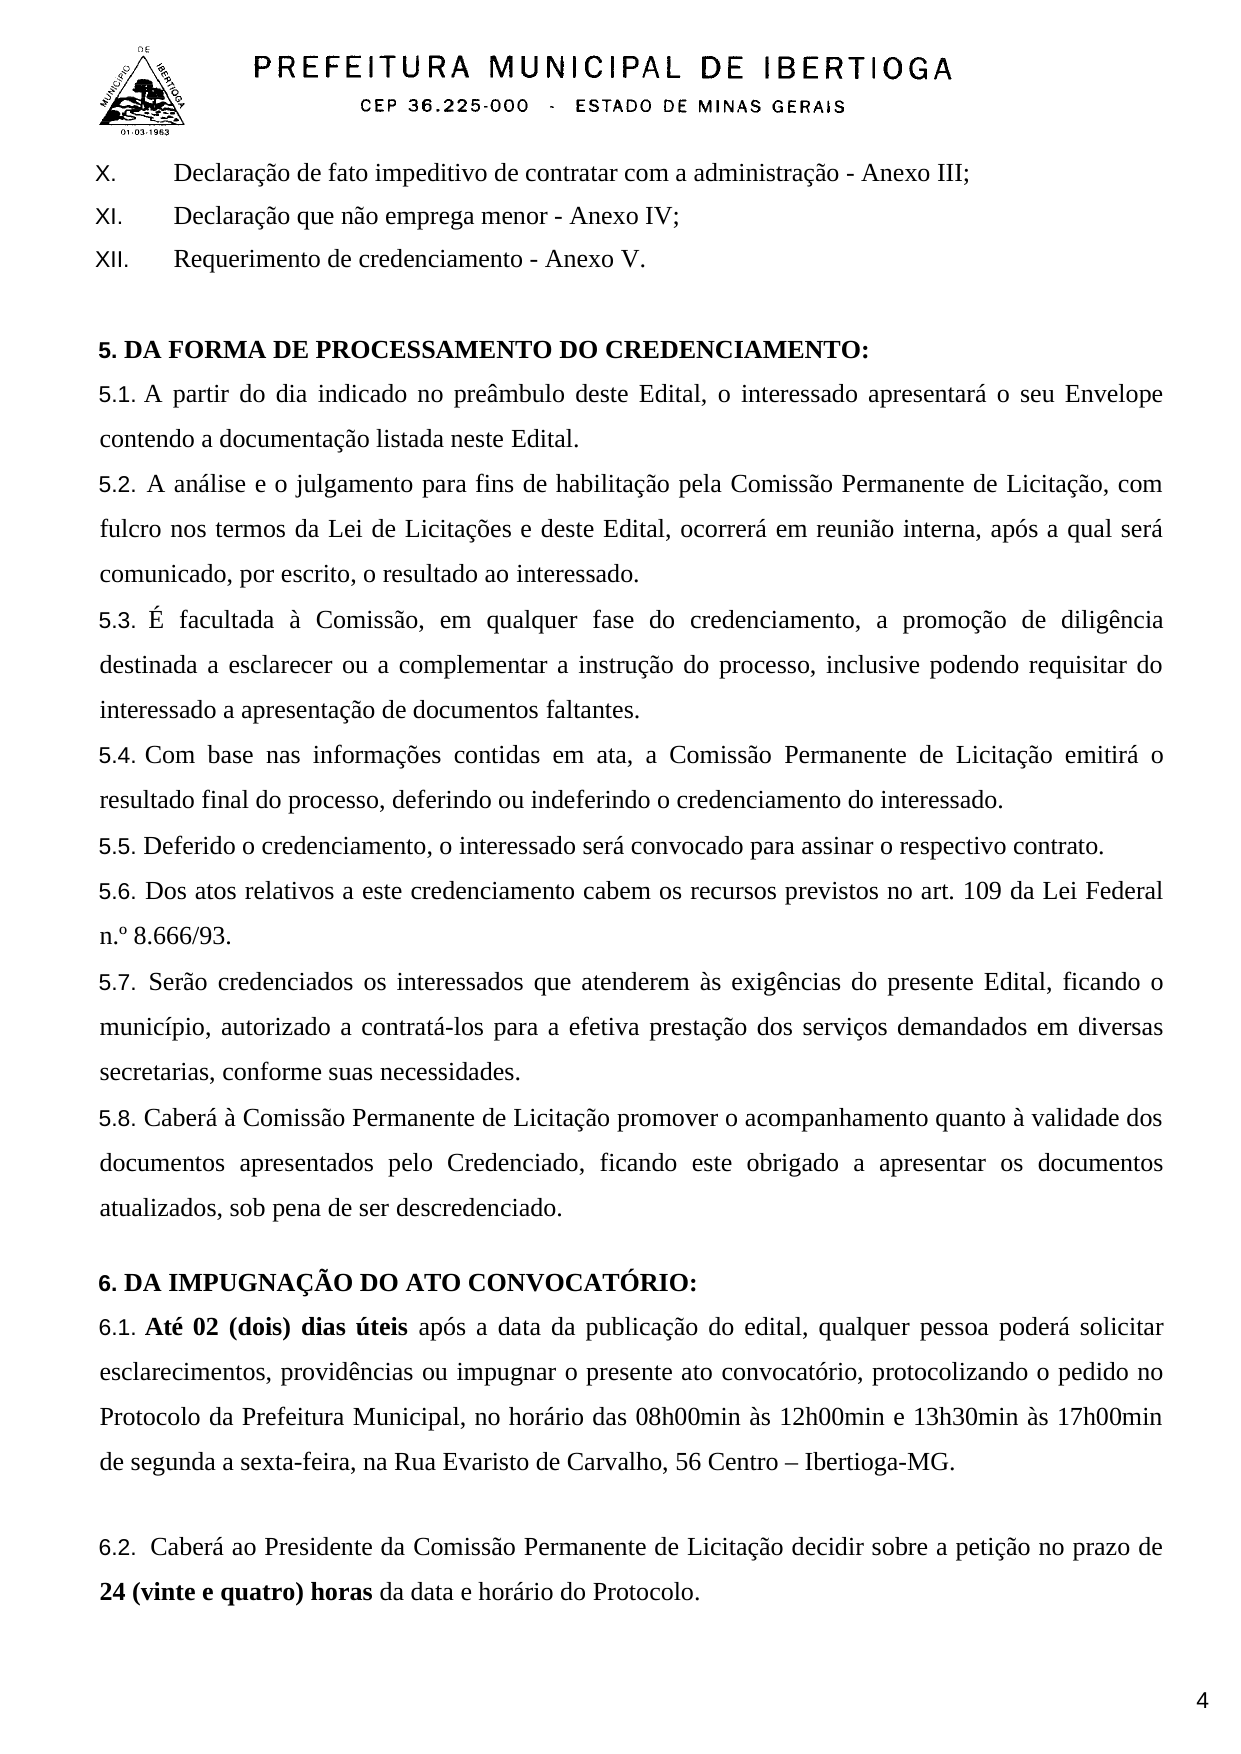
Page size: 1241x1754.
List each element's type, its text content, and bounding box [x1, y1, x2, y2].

list Com base nas informações contidas em ata, a Comissão Permanente de Licitação emitirá o resultado final do processo, deferindo ou indeferindo o credenciamento do interessado. [98, 739, 1165, 814]
subtitle DA FORMA DE PROCESSAMENTO DO CREDENCIAMENTO: [98, 334, 1165, 364]
subtitle DA IMPUGNAÇÃO DO ATO CONVOCATÓRIO: [98, 1267, 1165, 1297]
list É facultada à Comissão, em qualquer fase do credenciamento, a promoção de diligência destinada a esclarecer ou a complementar a instrução do processo, inclusive podendo requisitar do interessado a apresentação de documentos faltantes. [98, 604, 1165, 724]
list Deferido o credenciamento, o interessado será convocado para assinar o respectivo contrato. [98, 830, 1165, 860]
list Caberá ao Presidente da Comissão Permanente de Licitação decidir sobre a petição no prazo de 24 (vinte e quatro) horas da data e horário do Protocolo. [98, 1531, 1165, 1606]
list A análise e o julgamento para fins de habilitação pela Comissão Permanente de Licitação, com fulcro nos termos da Lei de Licitações e deste Edital, ocorrerá em reunião interna, após a qual será comunicado, por escrito, o resultado ao interessado. [98, 468, 1165, 588]
list Declaração de fato impeditivo de contratar com a administração - Anexo III; [95, 157, 1165, 187]
list Declaração que não emprega menor - Anexo IV; [95, 200, 1165, 230]
list A partir do dia indicado no preâmbulo deste Edital, o interessado apresentará o seu Envelope contendo a documentação listada neste Edital. [98, 378, 1165, 453]
list Caberá à Comissão Permanente de Licitação promover o acompanhamento quanto à validade dos documentos apresentados pelo Credenciado, ficando este obrigado a apresentar os documentos atualizados, sob pena de ser descredenciado. [98, 1102, 1165, 1222]
list Serão credenciados os interessados que atenderem às exigências do presente Edital, ficando o município, autorizado a contratá-los para a efetiva prestação dos serviços demandados em diversas secretarias, conforme suas necessidades. [98, 966, 1165, 1086]
list Até 02 (dois) dias úteis após a data da publicação do edital, qualquer pessoa poderá solicitar esclarecimentos, providências ou impugnar o presente ato convocatório, protocolizando o pedido no Protocolo da Prefeitura Municipal, no horário das 08h00min às 12h00min e 13h30min às 17h00min de segunda a sexta-feira, na Rua Evaristo de Carvalho, 56 Centro – Ibertioga-MG. [98, 1311, 1165, 1476]
list Dos atos relativos a este credenciamento cabem os recursos previstos no art. 109 da Lei Federal n.º 8.666/93. [98, 875, 1165, 950]
list Requerimento de credenciamento - Anexo V. [95, 243, 1165, 273]
